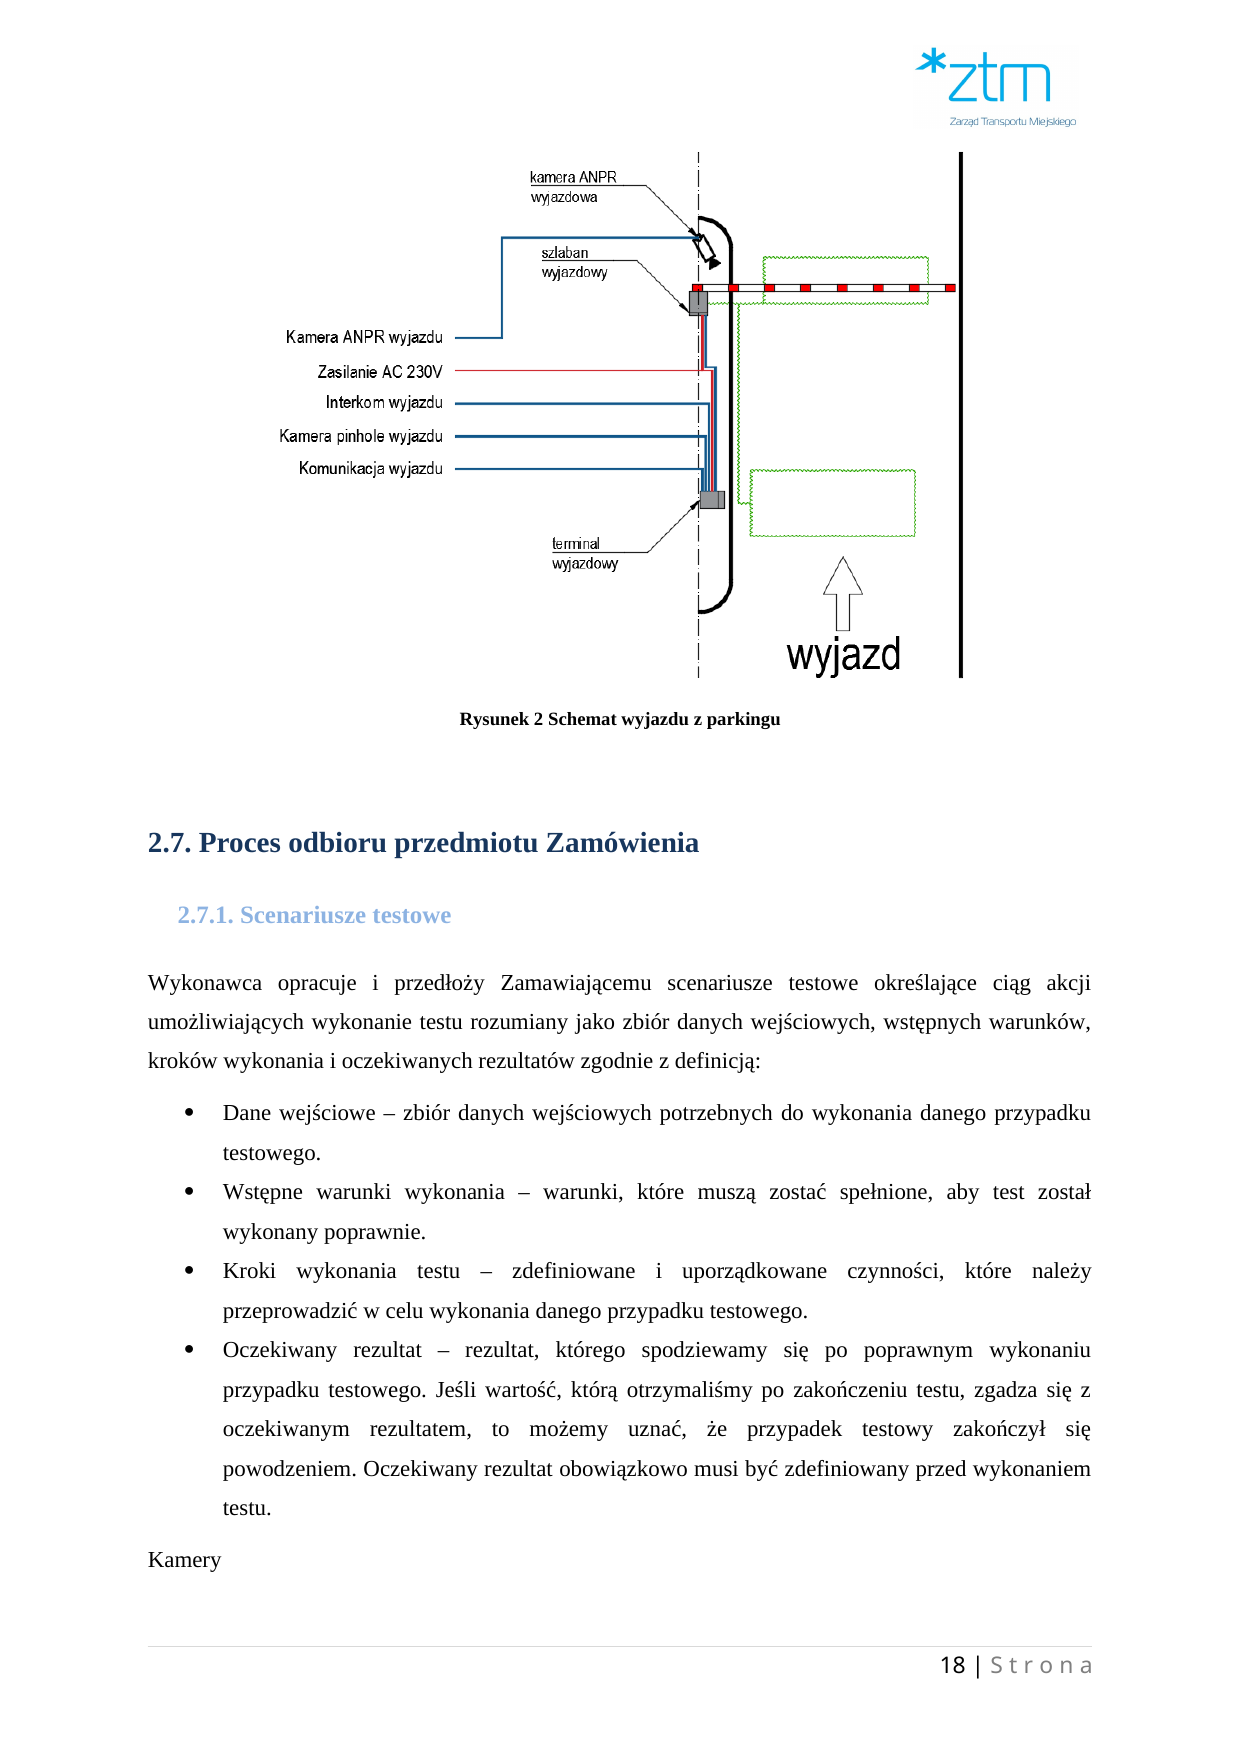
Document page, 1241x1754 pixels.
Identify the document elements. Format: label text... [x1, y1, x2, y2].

list Wstępne warunki wykonania – warunki, które muszą zostać spełnione, aby test został wykonany poprawnie. [185, 1178, 1092, 1244]
list Dane wejściowe – zbiór danych wejściowych potrzebnych do wykonania danego przypadku testowego. [185, 1099, 1092, 1165]
text Wykonawca opracuje i przedłoży Zamawiającemu scenariusze testowe określające ciąg akcji umożliwiających wykonanie testu rozumiany jako zbiór danych wejściowych, wstępnych warunków, kroków wykonania i oczekiwanych rezultatów zgodnie z definicją: [148, 968, 1092, 1074]
subtitle Scenariusze testowe [177, 900, 1092, 929]
list Kroki wykonania testu – zdefiniowane i uporządkowane czynności, które należy przeprowadzić w celu wykonania danego przypadku testowego. [185, 1257, 1092, 1323]
text Kamery [148, 1546, 1092, 1573]
picture [276, 147, 964, 680]
subtitle Proces odbioru przedmiotu Zamówienia [148, 825, 1092, 859]
picture [912, 45, 1080, 129]
list Oczekiwany rezultat – rezultat, którego spodziewamy się po poprawnym wykonaniu przypadku testowego. Jeśli wartość, którą otrzymaliśmy po zakończeniu testu, zgadza się z oczekiwanym rezultatem, to możemy uznać, że przypadek testowy zakończył się powodzeniem. Oczekiwany rezultat obowiązkowo musi być zdefiniowany przed wykonaniem testu. [185, 1336, 1092, 1521]
text Rysunek 2 Schemat wyjazdu z parkingu [148, 707, 1092, 729]
